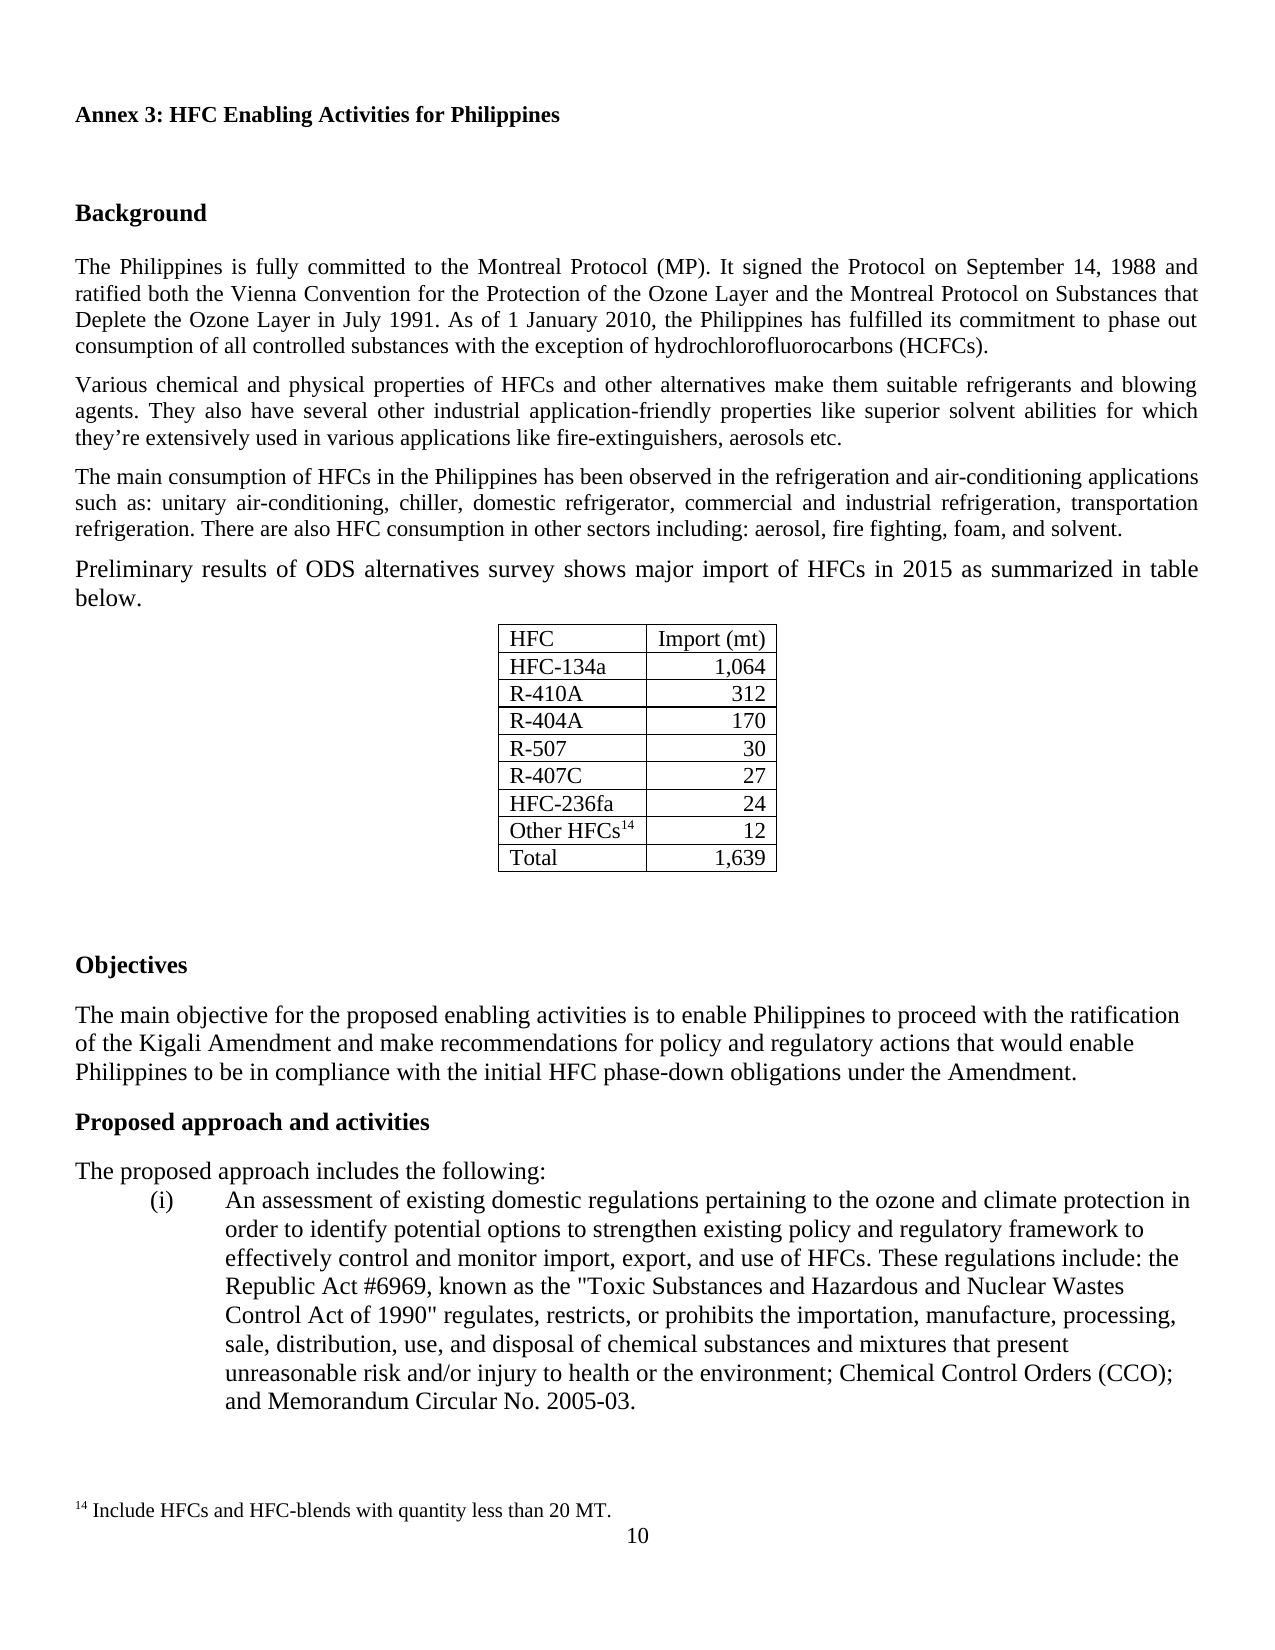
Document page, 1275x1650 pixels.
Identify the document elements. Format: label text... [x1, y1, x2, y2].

text Objectives [75, 950, 1200, 979]
text Various chemical and physical properties of HFCs and other alternatives make them suitable refrigerants and blowing agents. They also have several other industrial application-friendly properties like superior solvent abilities for which they’re extensively used in various applications like fire-extinguishers, aerosols etc. [75, 371, 1200, 450]
table_cell 27 [647, 762, 776, 789]
table_header HFC [499, 625, 646, 652]
table_cell HFC-134a [499, 653, 646, 679]
text The Philippines is fully committed to the Montreal Protocol (MP). It signed the Protocol on September 14, 1988 and ratified both the Vienna Convention for the Protection of the Ozone Layer and the Montreal Protocol on Substances that Deplete the Ozone Layer in July 1991. As of 1 January 2010, the Philippines has fulfilled its commitment to phase out consumption of all controlled substances with the exception of hydrochlorofluorocarbons (HCFCs). [75, 253, 1200, 359]
table_header Import (mt) [647, 625, 776, 652]
table_cell 1,639 [647, 845, 776, 871]
table_cell R-507 [499, 735, 646, 761]
table_cell 312 [647, 680, 776, 706]
text Proposed approach and activities [75, 1107, 1200, 1136]
table_cell R-407C [499, 762, 646, 789]
table_cell Total [499, 845, 646, 871]
text Annex 3: HFC Enabling Activities for Philippines [75, 101, 1200, 128]
table_cell 170 [647, 708, 776, 734]
table_cell R-410A [499, 680, 646, 706]
table_cell 24 [647, 790, 776, 816]
table_cell HFC-236fa [499, 790, 646, 816]
text The proposed approach includes the following: [75, 1156, 1200, 1185]
table_cell 12 [647, 817, 776, 843]
table_cell 1,064 [647, 653, 776, 679]
text The main consumption of HFCs in the Philippines has been observed in the refrigeration and air-conditioning applications such as: unitary air-conditioning, chiller, domestic refrigerator, commercial and industrial refrigeration, transportation refrigeration. There are also HFC consumption in other sectors including: aerosol, fire fighting, foam, and solvent. [75, 463, 1200, 542]
table_cell Other HFCs [499, 817, 646, 843]
text Preliminary results of ODS alternatives survey shows major import of HFCs in 2015 as summarized in table below. [75, 554, 1200, 612]
text Background [75, 198, 1200, 227]
table_cell R-404A [499, 708, 646, 734]
list An assessment of existing domestic regulations pertaining to the ozone and climate protection in order to identify potential options to strengthen existing policy and regulatory framework to effectively control and monitor import, export, and use of HFCs. These regulations include: the Republic Act #6969, known as the "Toxic Substances and Hazardous and Nuclear Wastes Control Act of 1990" regulates, restricts, or prohibits the importation, manufacture, processing, sale, distribution, use, and disposal of chemical substances and mixtures that present unreasonable risk and/or injury to health or the environment; Chemical Control Orders (CCO); and Memorandum Circular No. 2005-03. [150, 1185, 1200, 1415]
text The main objective for the proposed enabling activities is to enable Philippines to proceed with the ratification of the Kigali Amendment and make recommendations for policy and regulatory actions that would enable Philippines to be in compliance with the initial HFC phase-down obligations under the Amendment. [75, 1000, 1200, 1086]
table_cell 30 [647, 735, 776, 761]
